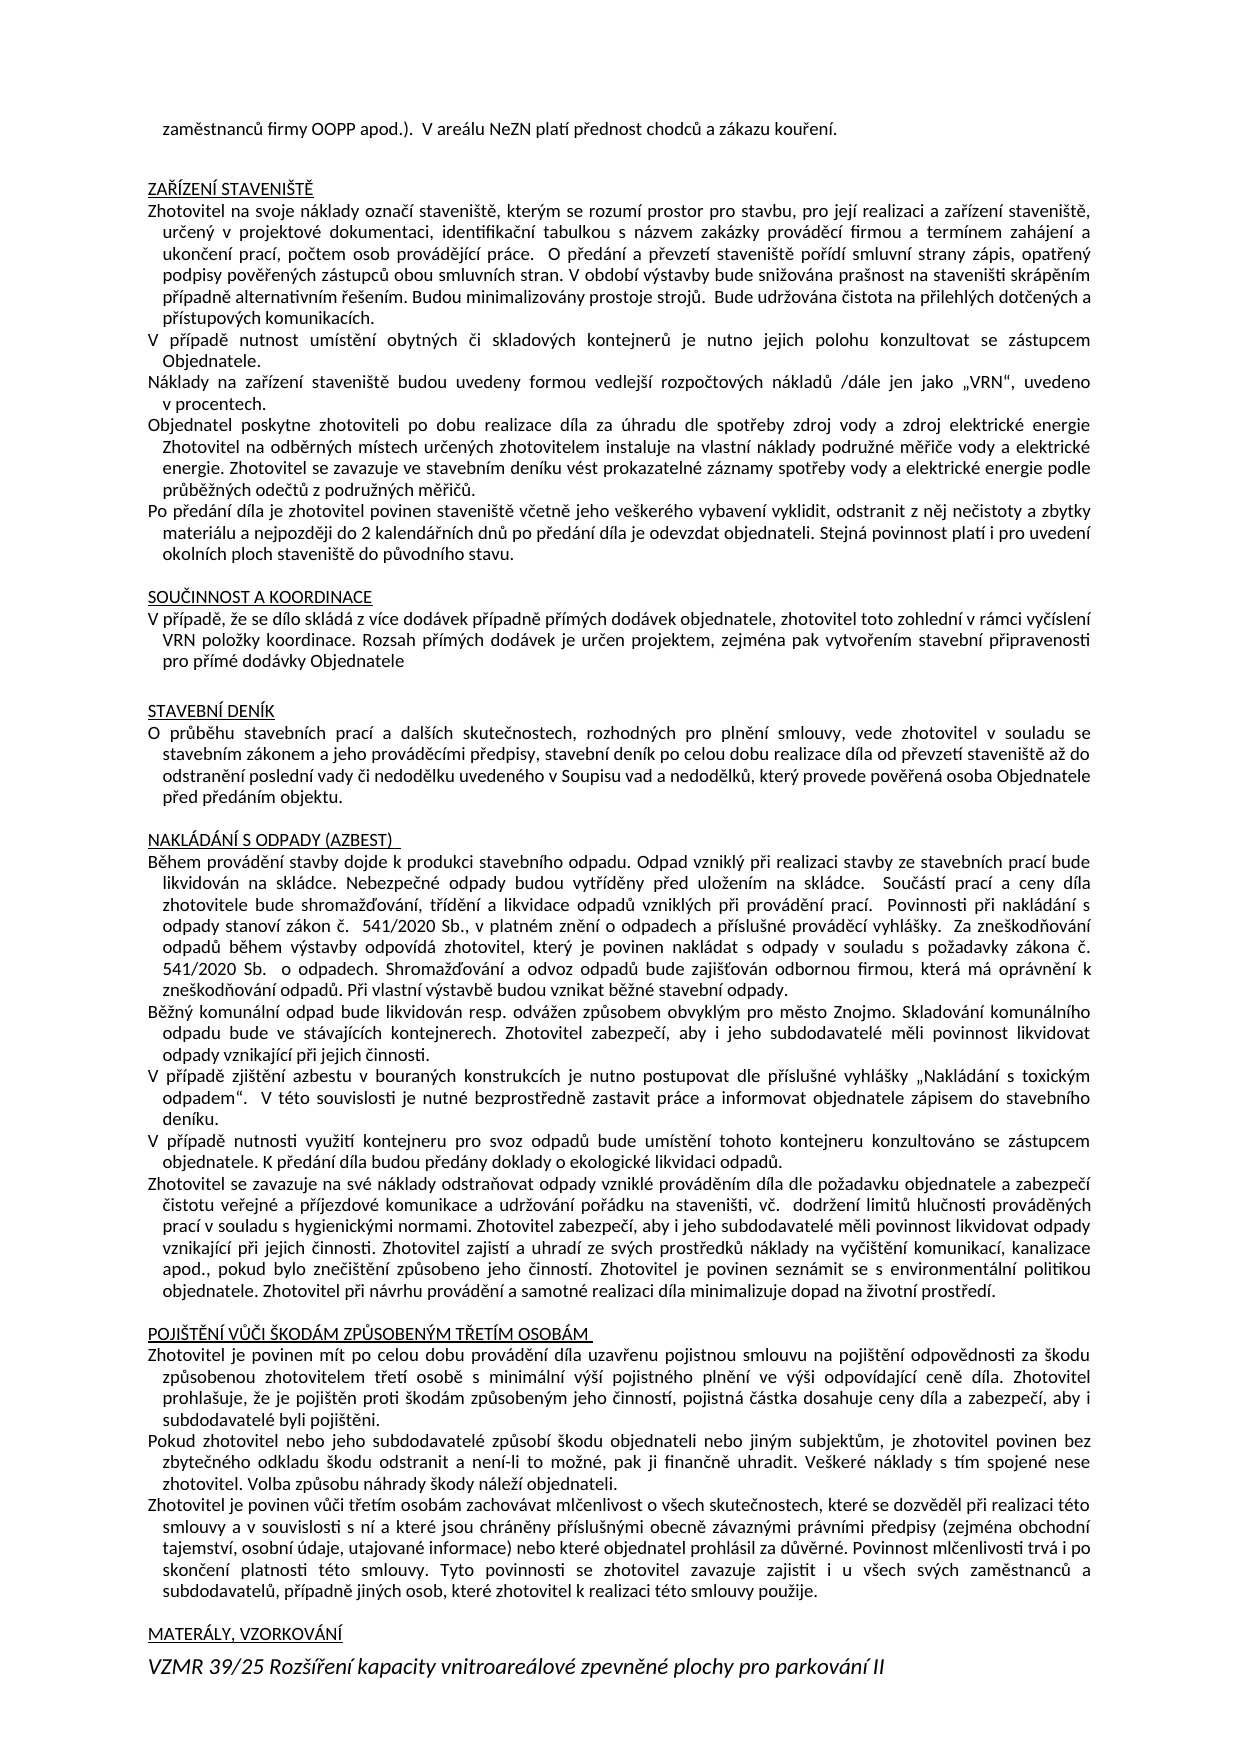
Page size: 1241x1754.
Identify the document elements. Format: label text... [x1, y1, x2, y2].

text Zhotovitel na svoje náklady označí staveniště, kterým se rozumí prostor pro stavbu, pro její realizaci a zařízení staveniště, určený v projektové dokumentaci, identifikační tabulkou s názvem zakázky prováděcí firmou a termínem zahájení a ukončení prací, počtem osob provádějící práce. O předání a převzetí staveniště pořídí smluvní strany zápis, opatřený podpisy pověřených zástupců obou smluvních stran. V období výstavby bude snižována prašnost na staveništi skrápěním případně alternativním řešením. Budou minimalizovány prostoje strojů. Bude udržována čistota na přilehlých dotčených a přístupových komunikacích. [148, 200, 1092, 329]
text POJIŠTĚNÍ VŮČI ŠKODÁM ZPŮSOBENÝM TŘETÍM OSOBÁM [148, 1323, 1092, 1344]
text Pokud zhotovitel nebo jeho subdodavatelé způsobí škodu objednateli nebo jiným subjektům, je zhotovitel povinen bez zbytečného odkladu škodu odstranit a není-li to možné, pak ji finančně uhradit. Veškeré náklady s tím spojené nese zhotovitel. Volba způsobu náhrady škody náleží objednateli. [148, 1430, 1092, 1495]
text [148, 118, 1092, 139]
text MATERÁLY, VZORKOVÁNÍ [148, 1623, 1092, 1645]
text Objednatel poskytne zhotoviteli po dobu realizace díla za úhradu dle spotřeby zdroj vody a zdroj elektrické energie Zhotovitel na odběrných místech určených zhotovitelem instaluje na vlastní náklady podružné měřiče vody a elektrické energie. Zhotovitel se zavazuje ve stavebním deníku vést prokazatelné záznamy spotřeby vody a elektrické energie podle průběžných odečtů z podružných měřičů. [148, 415, 1092, 501]
text ZAŘÍZENÍ STAVENIŠTĚ [148, 179, 1092, 200]
text Běžný komunální odpad bude likvidován resp. odvážen způsobem obvyklým pro město Znojmo. Skladování komunálního odpadu bude ve stávajících kontejnerech. Zhotovitel zabezpečí, aby i jeho subdodavatelé měli povinnost likvidovat odpady vznikající při jejich činnosti. [148, 1001, 1092, 1066]
text O průběhu stavebních prací a dalších skutečnostech, rozhodných pro plnění smlouvy, vede zhotovitel v souladu se stavebním zákonem a jeho prováděcími předpisy, stavební deník po celou dobu realizace díla od převzetí staveniště až do odstranění poslední vady či nedodělku uvedeného v Soupisu vad a nedodělků, který provede pověřená osoba Objednatele před předáním objektu. [148, 722, 1092, 808]
text Během provádění stavby dojde k produkci stavebního odpadu. Odpad vzniklý při realizaci stavby ze stavebních prací bude likvidován na skládce. Nebezpečné odpady budou vytříděny před uložením na skládce. Součástí prací a ceny díla zhotovitele bude shromažďování, třídění a likvidace odpadů vzniklých při provádění prací. Povinnosti při nakládání s odpady stanoví zákon č. 541/2020 Sb., v platném znění o odpadech a příslušné prováděcí vyhlášky. Za zneškodňování odpadů během výstavby odpovídá zhotovitel, který je povinen nakládat s odpady v souladu s požadavky zákona č. 541/2020 Sb. o odpadech. Shromažďování a odvoz odpadů bude zajišťován odbornou firmou, která má oprávnění k zneškodňování odpadů. Při vlastní výstavbě budou vznikat běžné stavební odpady. [148, 851, 1092, 1001]
text Po předání díla je zhotovitel povinen staveniště včetně jeho veškerého vybavení vyklidit, odstranit z něj nečistoty a zbytky materiálu a nejpozději do 2 kalendářních dnů po předání díla je odevzdat objednateli. Stejná povinnost platí i pro uvedení okolních ploch staveniště do původního stavu. [148, 501, 1092, 565]
text Zhotovitel je povinen vůči třetím osobám zachovávat mlčenlivost o všech skutečnostech, které se dozvěděl při realizaci této smlouvy a v souvislosti s ní a které jsou chráněny příslušnými obecně závaznými právními předpisy (zejména obchodní tajemství, osobní údaje, utajované informace) nebo které objednatel prohlásil za důvěrné. Povinnost mlčenlivosti trvá i po skončení platnosti této smlouvy. Tyto povinnosti se zhotovitel zavazuje zajistit i u všech svých zaměstnanců a subdodavatelů, případně jiných osob, které zhotovitel k realizaci této smlouvy použije. [148, 1495, 1092, 1602]
text Náklady na zařízení staveniště budou uvedeny formou vedlejší rozpočtových nákladů /dále jen jako „VRN“, uvedeno v procentech. [148, 372, 1092, 415]
text STAVEBNÍ DENÍK [148, 701, 1092, 722]
text NAKLÁDÁNÍ S ODPADY (AZBEST) [148, 829, 1092, 851]
text Zhotovitel se zavazuje na své náklady odstraňovat odpady vzniklé prováděním díla dle požadavku objednatele a zabezpečí čistotu veřejné a příjezdové komunikace a udržování pořádku na staveništi, vč. dodržení limitů hlučnosti prováděných prací v souladu s hygienickými normami. Zhotovitel zabezpečí, aby i jeho subdodavatelé měli povinnost likvidovat odpady vznikající při jejich činnosti. Zhotovitel zajistí a uhradí ze svých prostředků náklady na vyčištění komunikací, kanalizace apod., pokud bylo znečištění způsobeno jeho činností. Zhotovitel je povinen seznámit se s environmentální politikou objednatele. Zhotovitel při návrhu provádění a samotné realizaci díla minimalizuje dopad na životní prostředí. [148, 1173, 1092, 1302]
text V případě nutnost umístění obytných či skladových kontejnerů je nutno jejich polohu konzultovat se zástupcem Objednatele. [148, 329, 1092, 372]
text V případě zjištění azbestu v bouraných konstrukcích je nutno postupovat dle příslušné vyhlášky „Nakládání s toxickým odpadem“. V této souvislosti je nutné bezprostředně zastavit práce a informovat objednatele zápisem do stavebního deníku. [148, 1066, 1092, 1130]
text V případě nutnosti využití kontejneru pro svoz odpadů bude umístění tohoto kontejneru konzultováno se zástupcem objednatele. K předání díla budou předány doklady o ekologické likvidaci odpadů. [148, 1130, 1092, 1173]
text V případě, že se dílo skládá z více dodávek případně přímých dodávek objednatele, zhotovitel toto zohlední v rámci vyčíslení VRN položky koordinace. Rozsah přímých dodávek je určen projektem, zejména pak vytvořením stavební připravenosti pro přímé dodávky Objednatele [148, 608, 1092, 672]
text Zhotovitel je povinen mít po celou dobu provádění díla uzavřenu pojistnou smlouvu na pojištění odpovědnosti za škodu způsobenou zhotovitelem třetí osobě s minimální výší pojistného plnění ve výši odpovídající ceně díla. Zhotovitel prohlašuje, že je pojištěn proti škodám způsobeným jeho činností, pojistná částka dosahuje ceny díla a zabezpečí, aby i subdodavatelé byli pojištěni. [148, 1344, 1092, 1430]
text SOUČINNOST A KOORDINACE [148, 586, 1092, 608]
